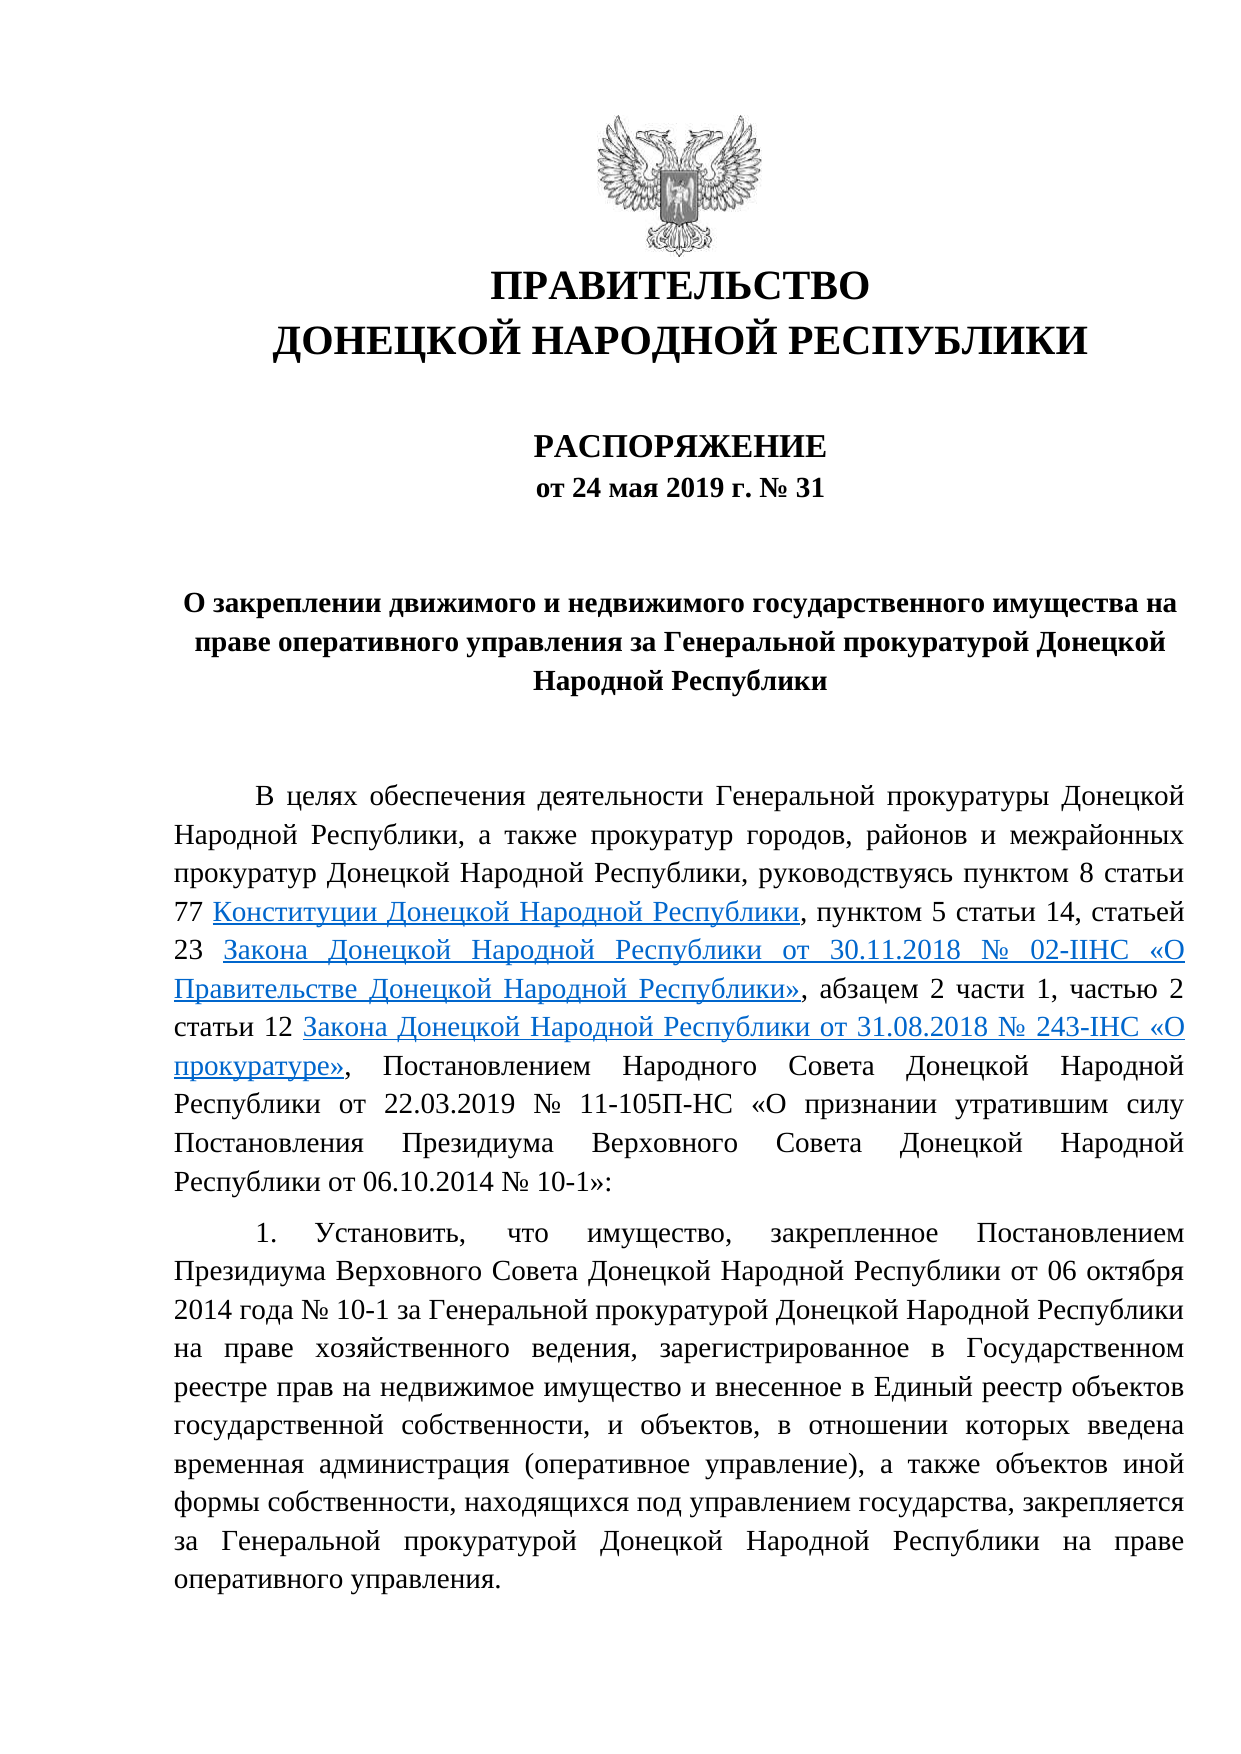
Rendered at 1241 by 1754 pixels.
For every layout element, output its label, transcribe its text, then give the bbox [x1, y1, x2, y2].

picture [597, 115, 762, 257]
text от 24 мая 2019 г. № 31 [176, 470, 1185, 503]
text В целях обеспечения деятельности Генеральной прокуратуры Донецкой Народной Республики, а также прокуратур городов, районов и межрайонных прокуратур Донецкой Народной Республики, руководствуясь пунктом 8 статьи 77 Конституции Донецкой Народной Республики, пунктом 5 статьи 14, статьей 23 Закона Донецкой Народной Республики от 30.11.2018 № 02-IIHC «О Правительстве Донецкой Народной Республики», абзацем 2 части 1, частью 2 статьи 12 Закона Донецкой Народной Республики от 31.08.2018 № 243-IHC «О прокуратуре», Постановлением Народного Совета Донецкой Народной Республики от 22.03.2019 № 11-105П-НС «О признании утратившим силу Постановления Президиума Верховного Совета Донецкой Народной Республики от 06.10.2014 № 10-1»: [174, 778, 1185, 1197]
list Установить, что имущество, закрепленное Постановлением Президиума Верховного Совета Донецкой Народной Республики от 06 октября 2014 года № 10-1 за Генеральной прокуратурой Донецкой Народной Республики на праве хозяйственного ведения, зарегистрированное в Государственном реестре прав на недвижимое имущество и внесенное в Единый реестр объектов государственной собственности, и объектов, в отношении которых введена временная администрация (оперативное управление), а также объектов иной формы собственности, находящихся под управлением государства, закрепляется за Генеральной прокуратурой Донецкой Народной Республики на праве оперативного управления. [174, 1215, 1185, 1595]
text О закреплении движимого и недвижимого государственного имущества на праве оперативного управления за Генеральной прокуратурой Донецкой [176, 586, 1185, 658]
text Народной Республики [176, 663, 1185, 696]
text ДОНЕЦКОЙ НАРОДНОЙ РЕСПУБЛИКИ [176, 316, 1185, 364]
text РАСПОРЯЖЕНИЕ [176, 426, 1185, 464]
text ПРАВИТЕЛЬСТВО [176, 261, 1185, 308]
